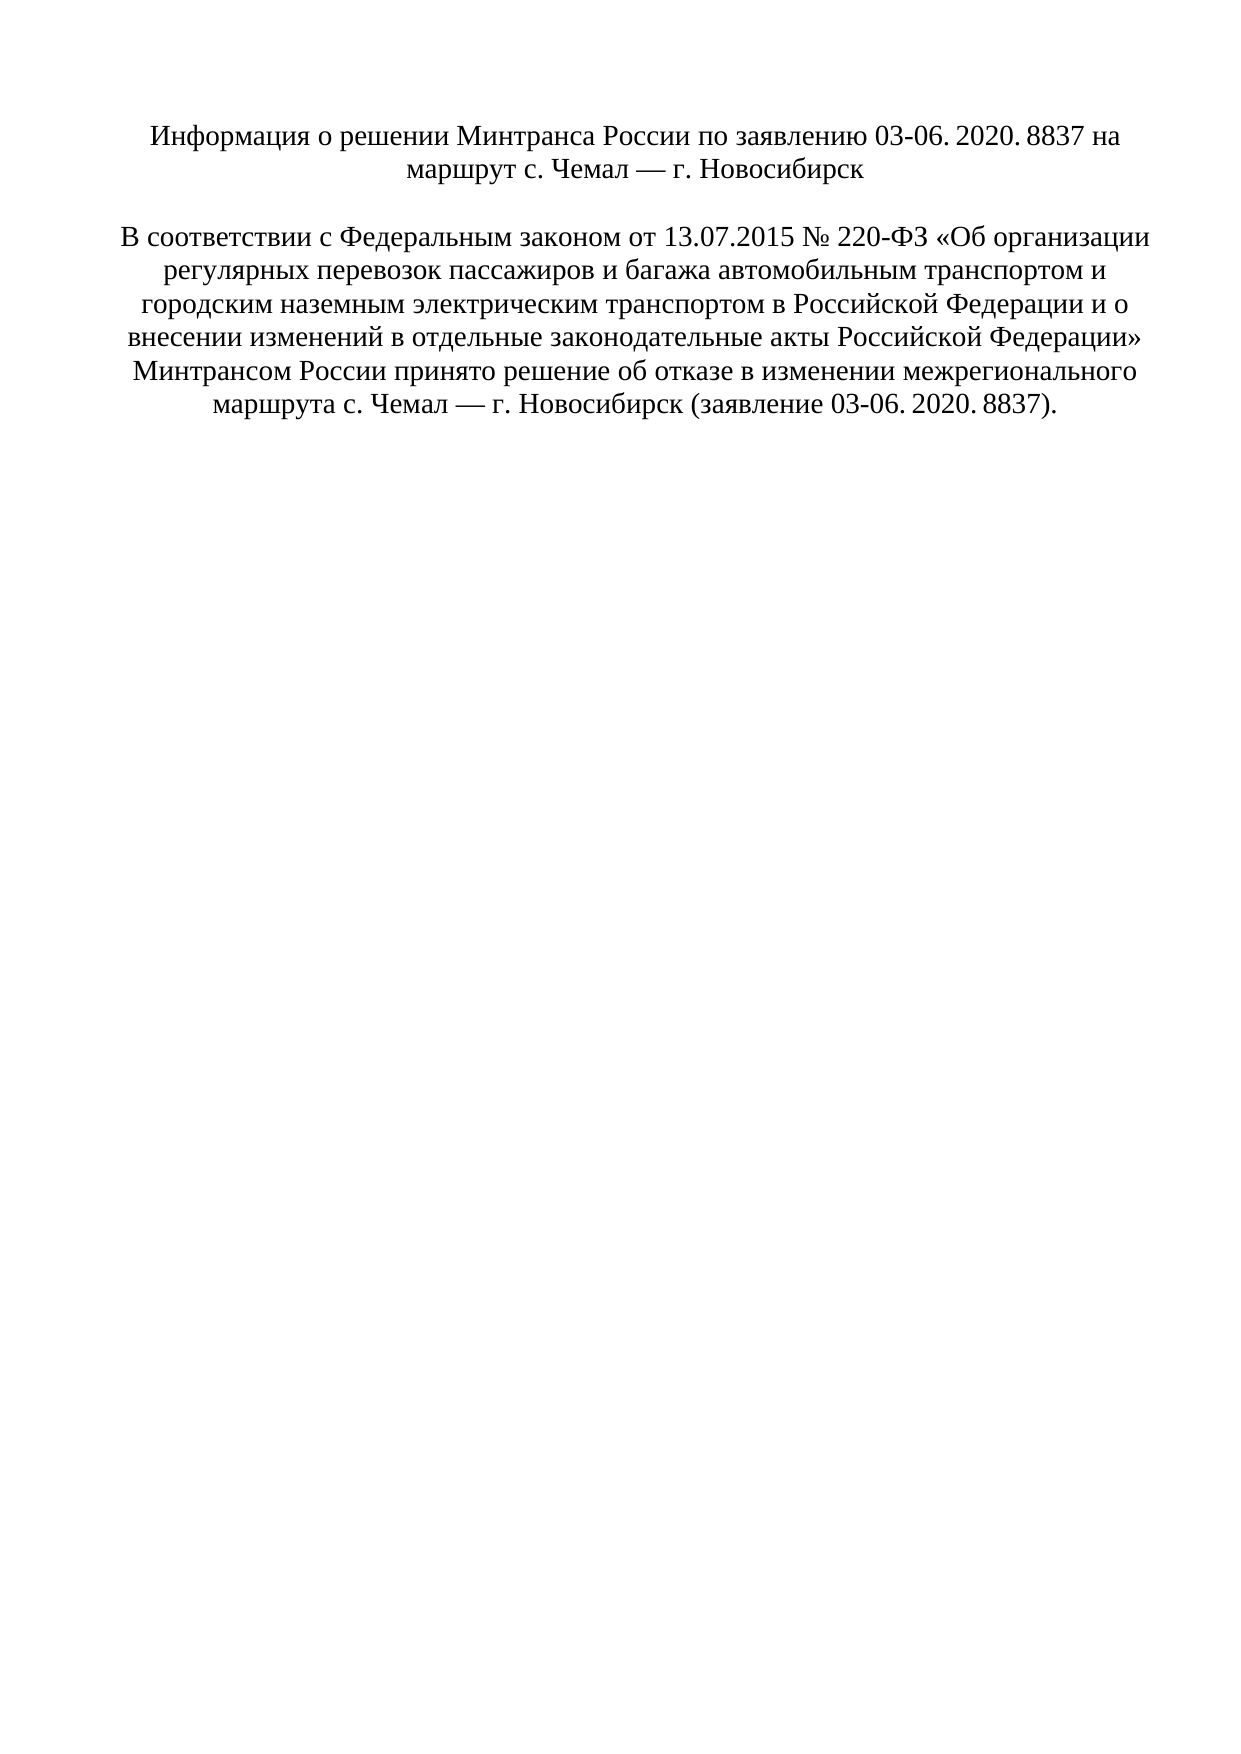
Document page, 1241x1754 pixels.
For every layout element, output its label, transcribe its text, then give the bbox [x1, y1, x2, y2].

text Информация о решении Минтранса России по заявлению 03-06. 2020. 8837 на маршрут с. Чемал — г. Новосибирск [118, 118, 1152, 185]
text В соответствии с Федеральным законом от 13.07.2015 № 220-ФЗ «Об организации регулярных перевозок пассажиров и багажа автомобильным транспортом и городским наземным электрическим транспортом в Российской Федерации и о внесении изменений в отдельные законодательные акты Российской Федерации» Минтрансом России принято решение об отказе в изменении межрегионального маршрута с. Чемал — г. Новосибирск (заявление 03-06. 2020. 8837). [118, 219, 1152, 420]
